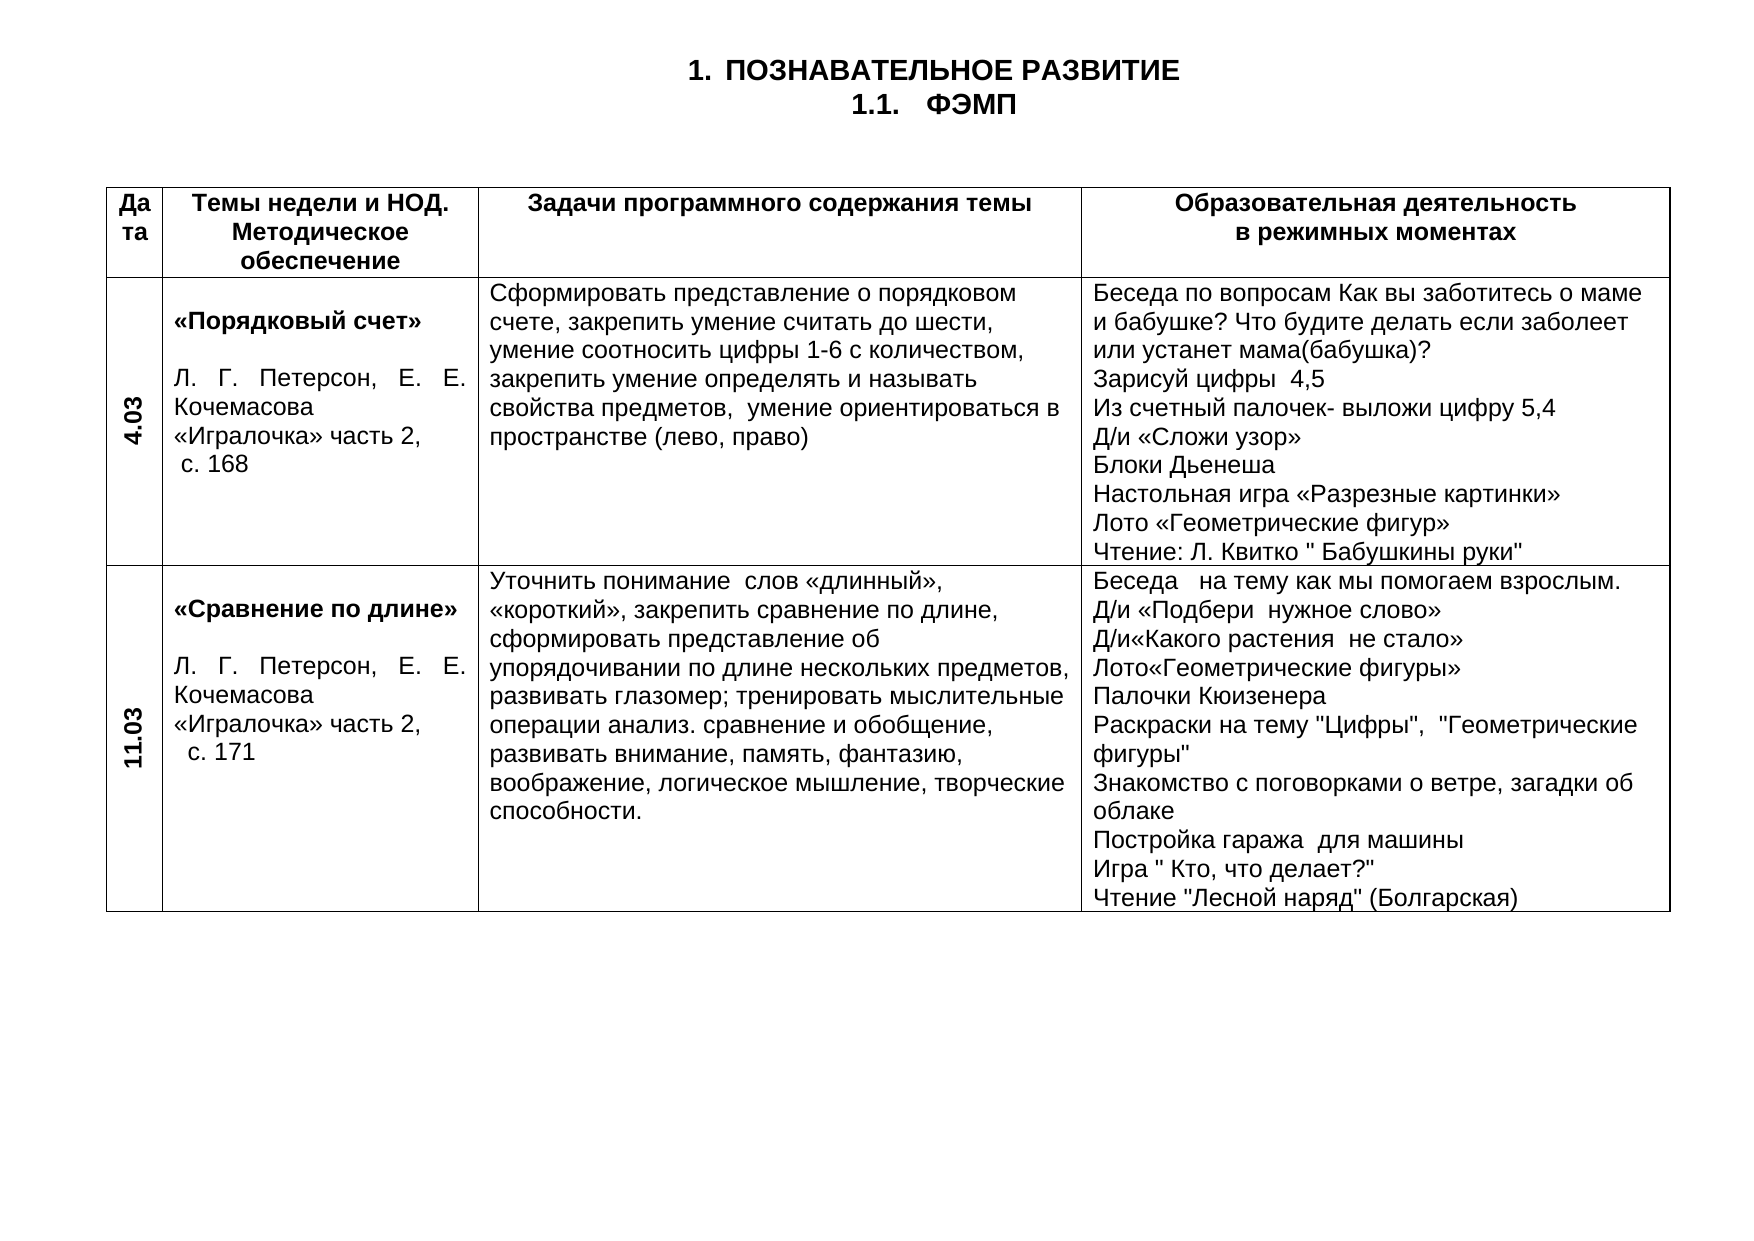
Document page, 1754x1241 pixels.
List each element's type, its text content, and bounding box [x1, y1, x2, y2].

table_cell «Сравнение по длине» Л. Г. Петерсон, Е. Е. Кочемасова «Игралочка» часть 2, с. 171 [163, 566, 478, 911]
table_header Темы недели и НОД. Методическое обеспечение [163, 188, 478, 277]
table_header Дата [107, 188, 162, 277]
table_cell 4.03 [107, 278, 162, 565]
table_cell Сформировать представление о порядковом счете, закрепить умение считать до шести, умение соотносить цифры 1-6 с количеством, закрепить умение определять и называть свойства предметов, умение ориентироваться в пространстве (лево, право) [479, 278, 1081, 565]
table_cell Беседа на тему как мы помогаем взрослым. Д/и «Подбери нужное слово» Д/и«Какого растения не стало» Лото«Геометрические фигуры» Палочки Кюизенера Раскраски на тему "Цифры", "Геометрические фигуры" Знакомство с поговорками о ветре, загадки об облаке Постройка гаража для машины Игра " Кто, что делает?" Чтение "Лесной наряд" (Болгарская) [1082, 566, 1669, 911]
table_header Задачи программного содержания темы [479, 188, 1081, 277]
table_header Образовательная деятельность в режимных моментах [1082, 188, 1669, 277]
table_cell 11.03 [107, 566, 162, 911]
list ФЭМП [156, 87, 1713, 120]
table_cell «Порядковый счет» Л. Г. Петерсон, Е. Е. Кочемасова «Игралочка» часть 2, с. 168 [163, 278, 478, 565]
table_cell Беседа по вопросам Как вы заботитесь о маме и бабушке? Что будите делать если заболеет или устанет мама(бабушка)? Зарисуй цифры 4,5 Из счетный палочек- выложи цифру 5,4 Д/и «Сложи узор» Блоки Дьенеша Настольная игра «Разрезные картинки» Лото «Геометрические фигур» Чтение: Л. Квитко " Бабушкины руки" [1082, 278, 1669, 565]
table_cell Уточнить понимание слов «длинный», «короткий», закрепить сравнение по длине, сформировать представление об упорядочивании по длине нескольких предметов, развивать глазомер; тренировать мыслительные операции анализ. сравнение и обобщение, развивать внимание, память, фантазию, воображение, логическое мышление, творческие способности. [479, 566, 1081, 911]
list ПОЗНАВАТЕЛЬНОЕ РАЗВИТИЕ [156, 53, 1713, 87]
